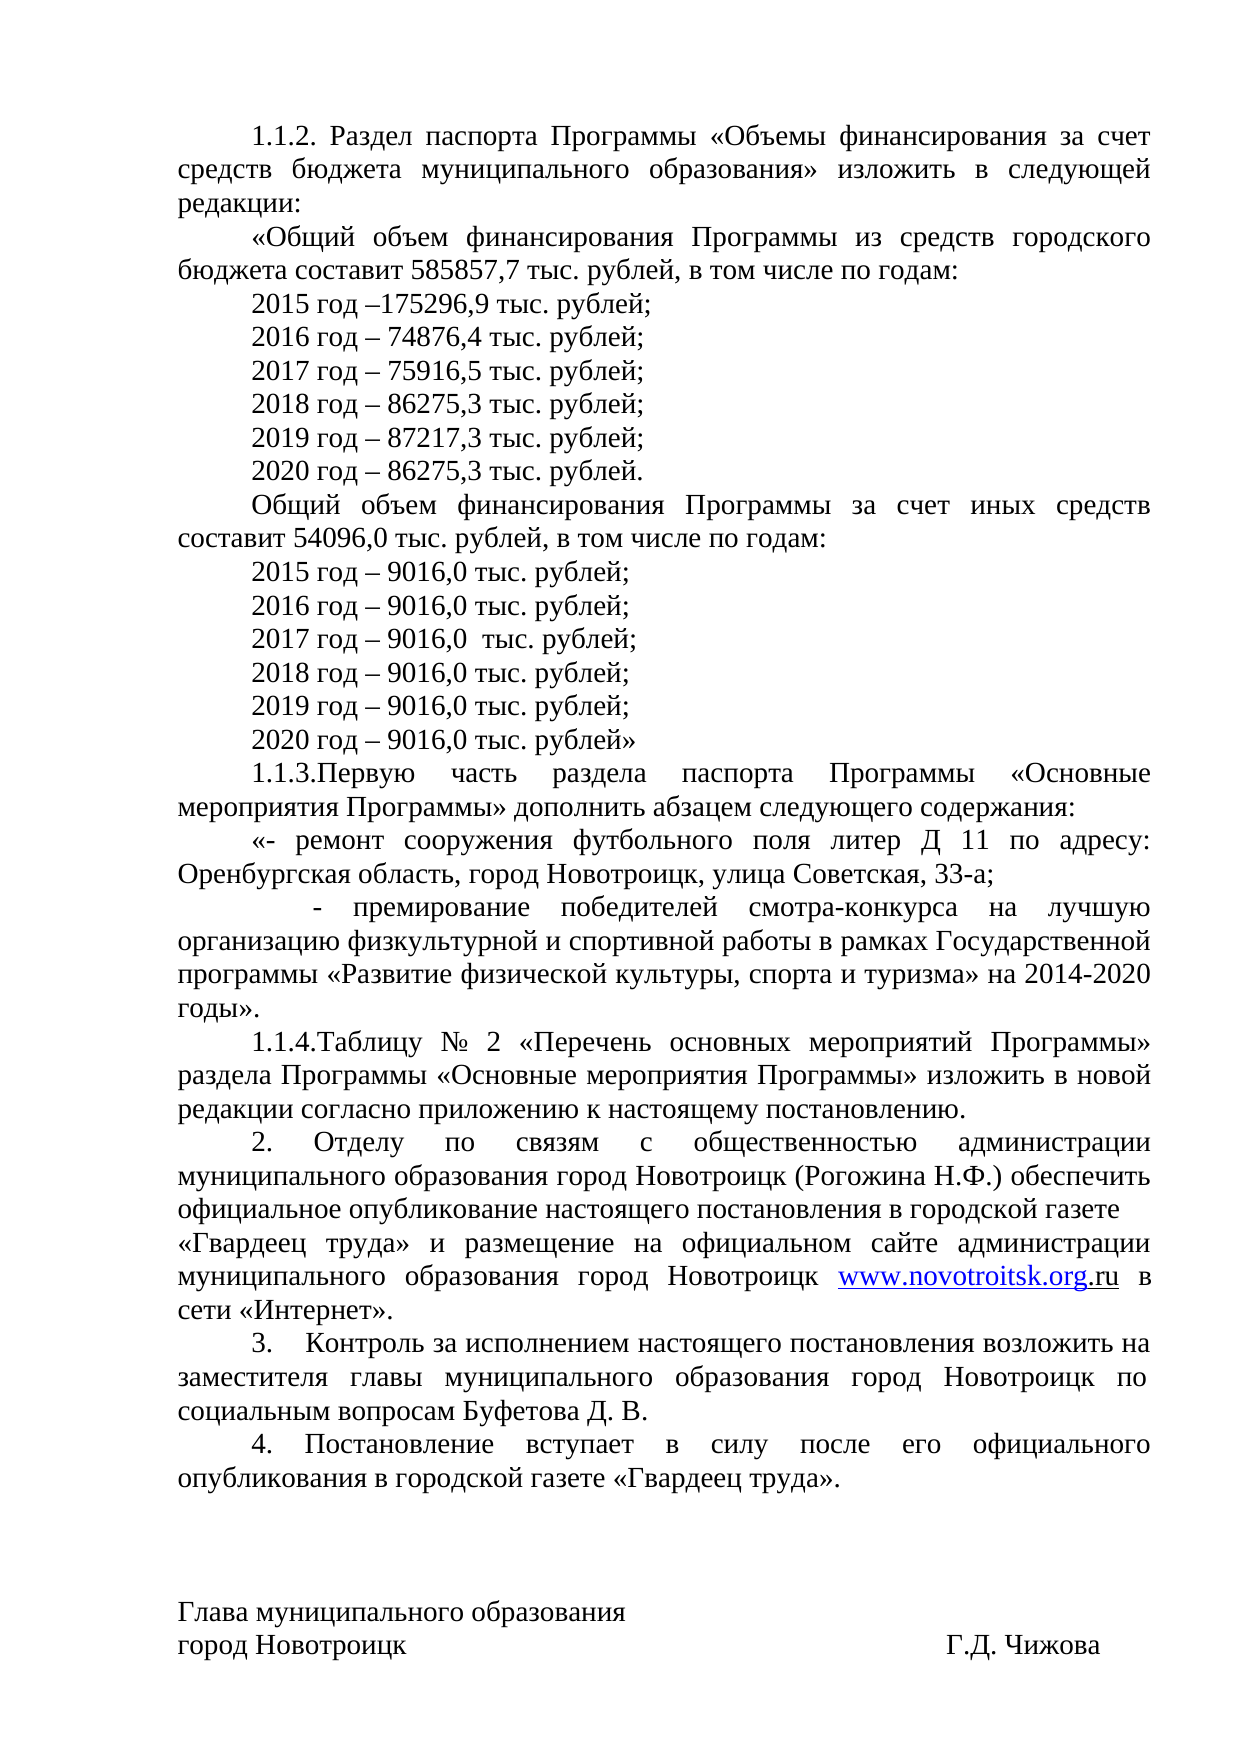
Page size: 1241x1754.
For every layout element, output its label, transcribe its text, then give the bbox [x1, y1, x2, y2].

text 2017 год – 75916,5 тыс. рублей; [177, 353, 1152, 386]
text 2020 год – 86275,3 тыс. рублей. [177, 453, 1152, 487]
text город Новотроицк Г.Д. Чижова [177, 1627, 1152, 1661]
text 2016 год – 74876,4 тыс. рублей; [177, 319, 1152, 353]
text 2018 год – 86275,3 тыс. рублей; [177, 386, 1152, 420]
text 1.1.3.Первую часть раздела паспорта Программы «Основные мероприятия Программы» дополнить абзацем следующего содержания: [177, 755, 1152, 822]
text Глава муниципального образования [177, 1594, 1152, 1627]
text «Гвардеец труда» и размещение на официальном сайте администрации муниципального образования город Новотроицк www.novotroitsk.org.ru в сети «Интернет». [177, 1225, 1152, 1326]
text 1.1.2. Раздел паспорта Программы «Объемы финансирования за счет средств бюджета муниципального образования» изложить в следующей редакции: [177, 118, 1152, 219]
text «- ремонт сооружения футбольного поля литер Д 11 по адресу: Оренбургская область, город Новотроицк, улица Советская, 33-а; [177, 822, 1152, 889]
text Общий объем финансирования Программы за счет иных средств составит 54096,0 тыс. рублей, в том числе по годам: [177, 487, 1152, 554]
text 3. Контроль за исполнением настоящего постановления возложить на заместителя главы муниципального образования город Новотроицк по [177, 1326, 1152, 1393]
text 2019 год – 9016,0 тыс. рублей; [177, 688, 1152, 722]
text 2016 год – 9016,0 тыс. рублей; [177, 588, 1152, 621]
text 2. Отделу по связям с общественностью администрации муниципального образования город Новотроицк (Рогожина Н.Ф.) обеспечить официальное опубликование настоящего постановления в городской газете [177, 1124, 1152, 1225]
text 2020 год – 9016,0 тыс. рублей» [177, 722, 1152, 755]
text 2015 год –175296,9 тыс. рублей; [177, 286, 1152, 319]
text 2018 год – 9016,0 тыс. рублей; [177, 655, 1152, 688]
text социальным вопросам Буфетова Д. В. [177, 1393, 1152, 1426]
text - премирование победителей смотра-конкурса на лучшую организацию физкультурной и спортивной работы в рамках Государственной программы «Развитие физической культуры, спорта и туризма» на 2014-2020 годы». [177, 889, 1152, 1024]
text 2015 год – 9016,0 тыс. рублей; [177, 554, 1152, 588]
text 4. Постановление вступает в силу после его официального опубликования в городской газете «Гвардеец труда». [177, 1426, 1152, 1493]
text 2019 год – 87217,3 тыс. рублей; [177, 420, 1152, 453]
text 2017 год – 9016,0 тыс. рублей; [177, 621, 1152, 655]
text «Общий объем финансирования Программы из средств городского бюджета составит 585857,7 тыс. рублей, в том числе по годам: [177, 219, 1152, 286]
text 1.1.4.Таблицу № 2 «Перечень основных мероприятий Программы» раздела Программы «Основные мероприятия Программы» изложить в новой редакции согласно приложению к настоящему постановлению. [177, 1024, 1152, 1124]
